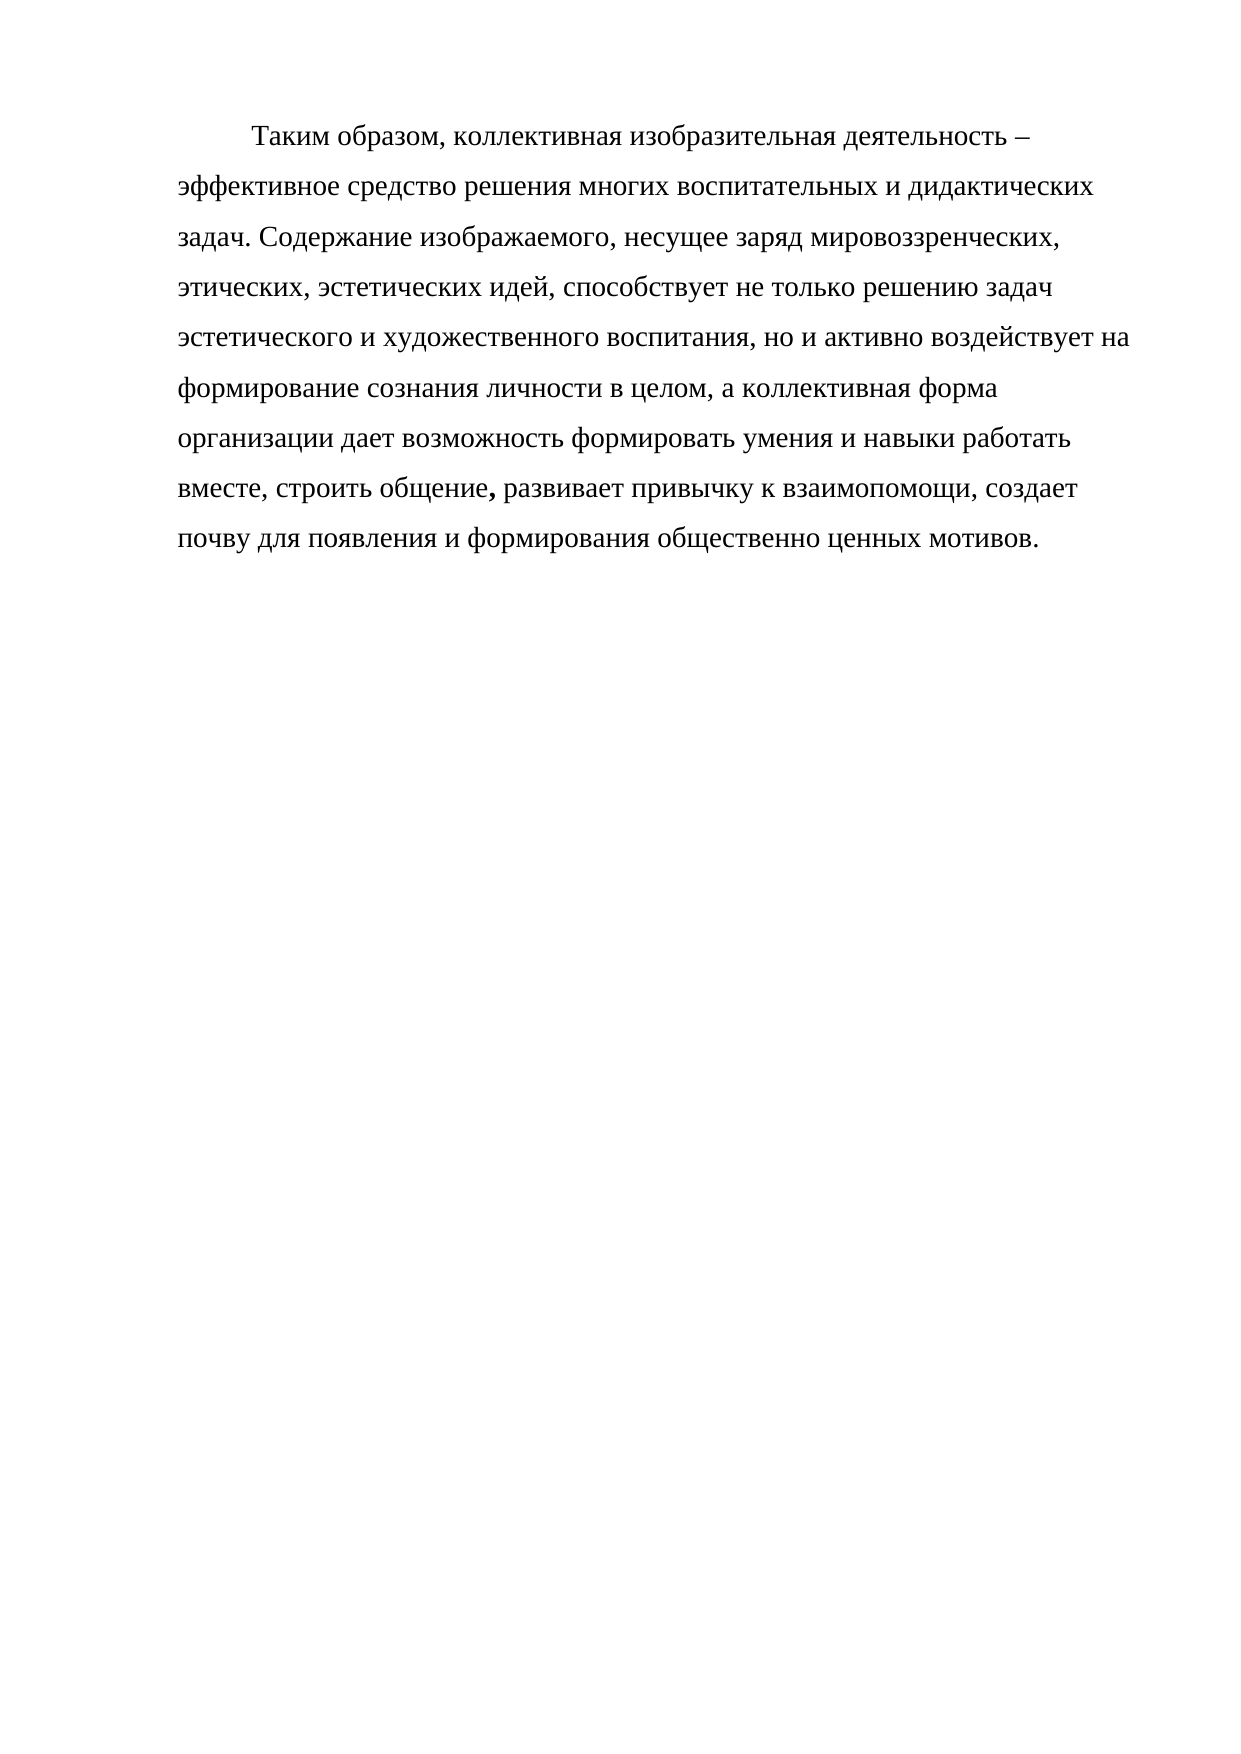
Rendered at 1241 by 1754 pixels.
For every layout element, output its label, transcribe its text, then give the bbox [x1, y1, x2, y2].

text Таким образом, коллективная изобразительная деятельность – эффективное средство решения многих воспитательных и дидактических задач. Содержание изображаемого, несущее заряд мировоззренческих, этических, эстетических идей, способствует не только решению задач эстетического и художественного воспитания, но и активно воздействует на формирование сознания личности в целом, а коллективная форма организации дает возможность формировать умения и навыки работать вместе, строить общение, развивает привычку к взаимопомощи, создает почву для появления и формирования общественно ценных мотивов. [177, 118, 1152, 554]
